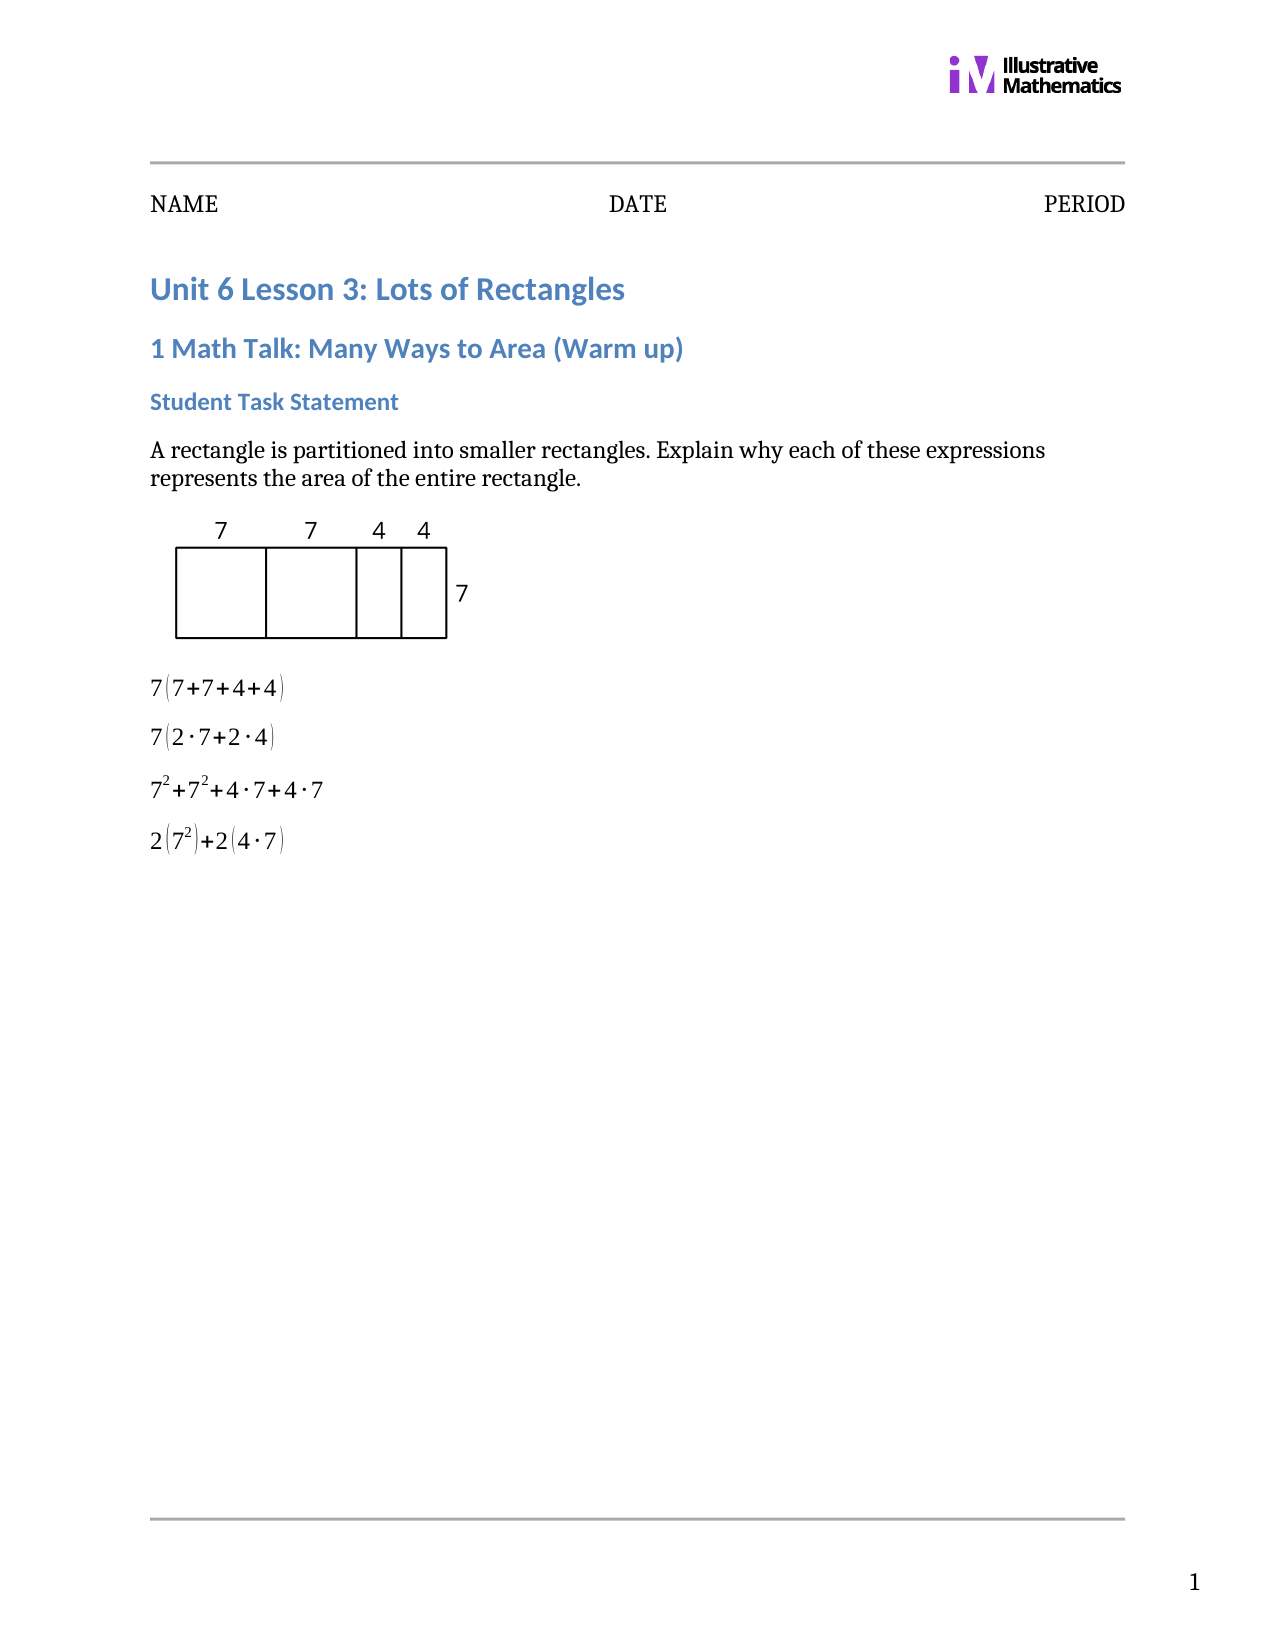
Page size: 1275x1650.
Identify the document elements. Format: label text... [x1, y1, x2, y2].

text A rectangle is partitioned into smaller rectangles. Explain why each of these expressions represents the area of the entire rectangle. [150, 436, 1125, 493]
subtitle Student Task Statement [150, 386, 1125, 417]
subtitle Unit 6 Lesson 3: Lots of Rectangles [150, 268, 1125, 309]
picture [168, 511, 484, 654]
subtitle 1 Math Talk: Many Ways to Area (Warm up) [150, 330, 1125, 366]
picture [949, 55, 1121, 93]
